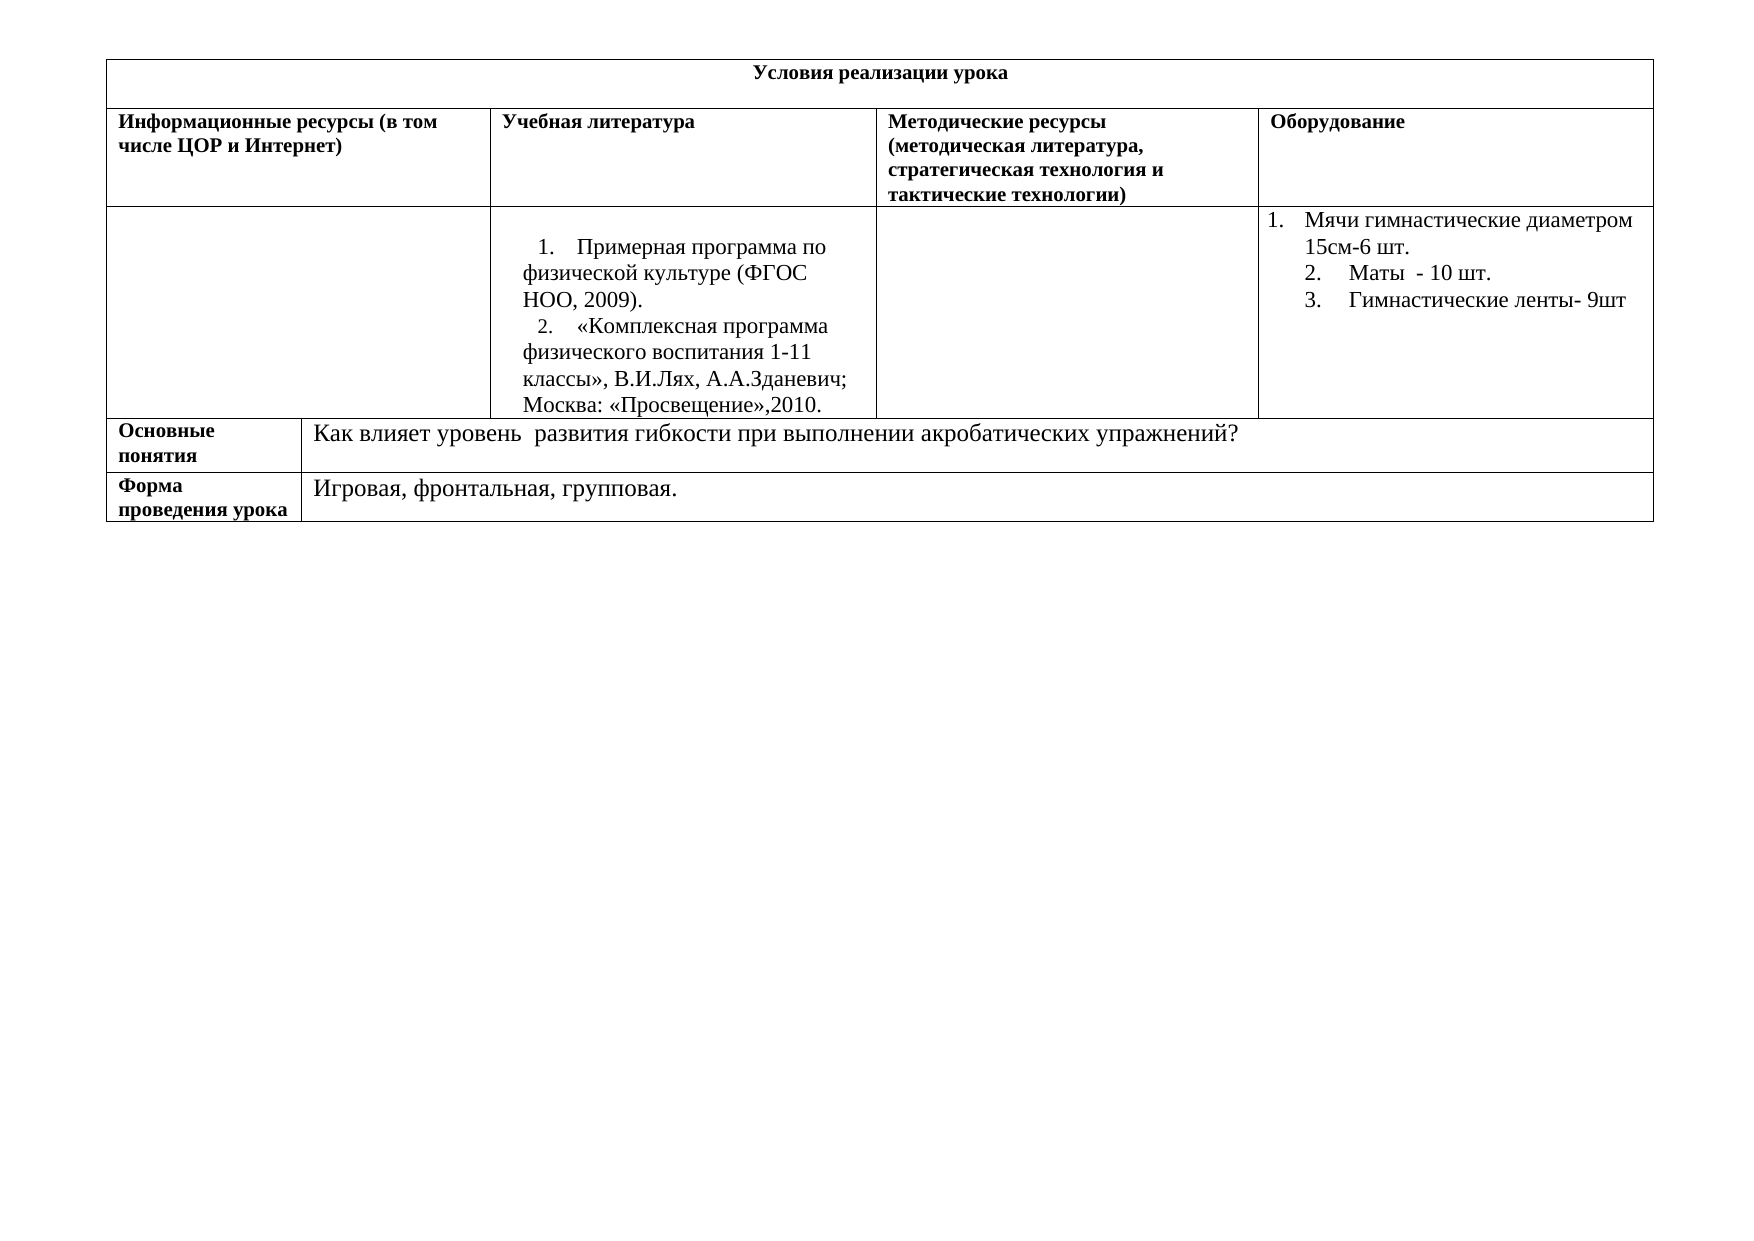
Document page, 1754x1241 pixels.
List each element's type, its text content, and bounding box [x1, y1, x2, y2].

table_header Условия реализации урока [107, 60, 1653, 108]
table_cell Мячи гимнастические диаметром 15см-6 шт. Маты - 10 шт. Гимнастические ленты- 9шт [1259, 207, 1653, 417]
table_cell Игровая, фронтальная, групповая. [302, 473, 1653, 521]
table_cell Методические ресурсы (методическая литература, стратегическая технология и тактические технологии) [877, 109, 1258, 206]
table_cell Форма проведения урока [107, 473, 301, 521]
table_cell [877, 207, 1258, 417]
table_cell [107, 207, 490, 417]
table_cell Примерная программа по физической культуре (ФГОС НОО, 2009). «Комплексная программа физического воспитания 1-11 классы», В.И.Лях, А.А.Зданевич; Москва: «Просвещение»,2010. [491, 207, 876, 417]
table_cell Информационные ресурсы (в том числе ЦОР и Интернет) [107, 109, 490, 206]
table_cell Основные понятия [107, 419, 301, 472]
table_cell Как влияет уровень развития гибкости при выполнении акробатических упражнений? [302, 419, 1653, 472]
table_cell Учебная литература [491, 109, 876, 206]
table_cell Оборудование [1259, 109, 1653, 206]
